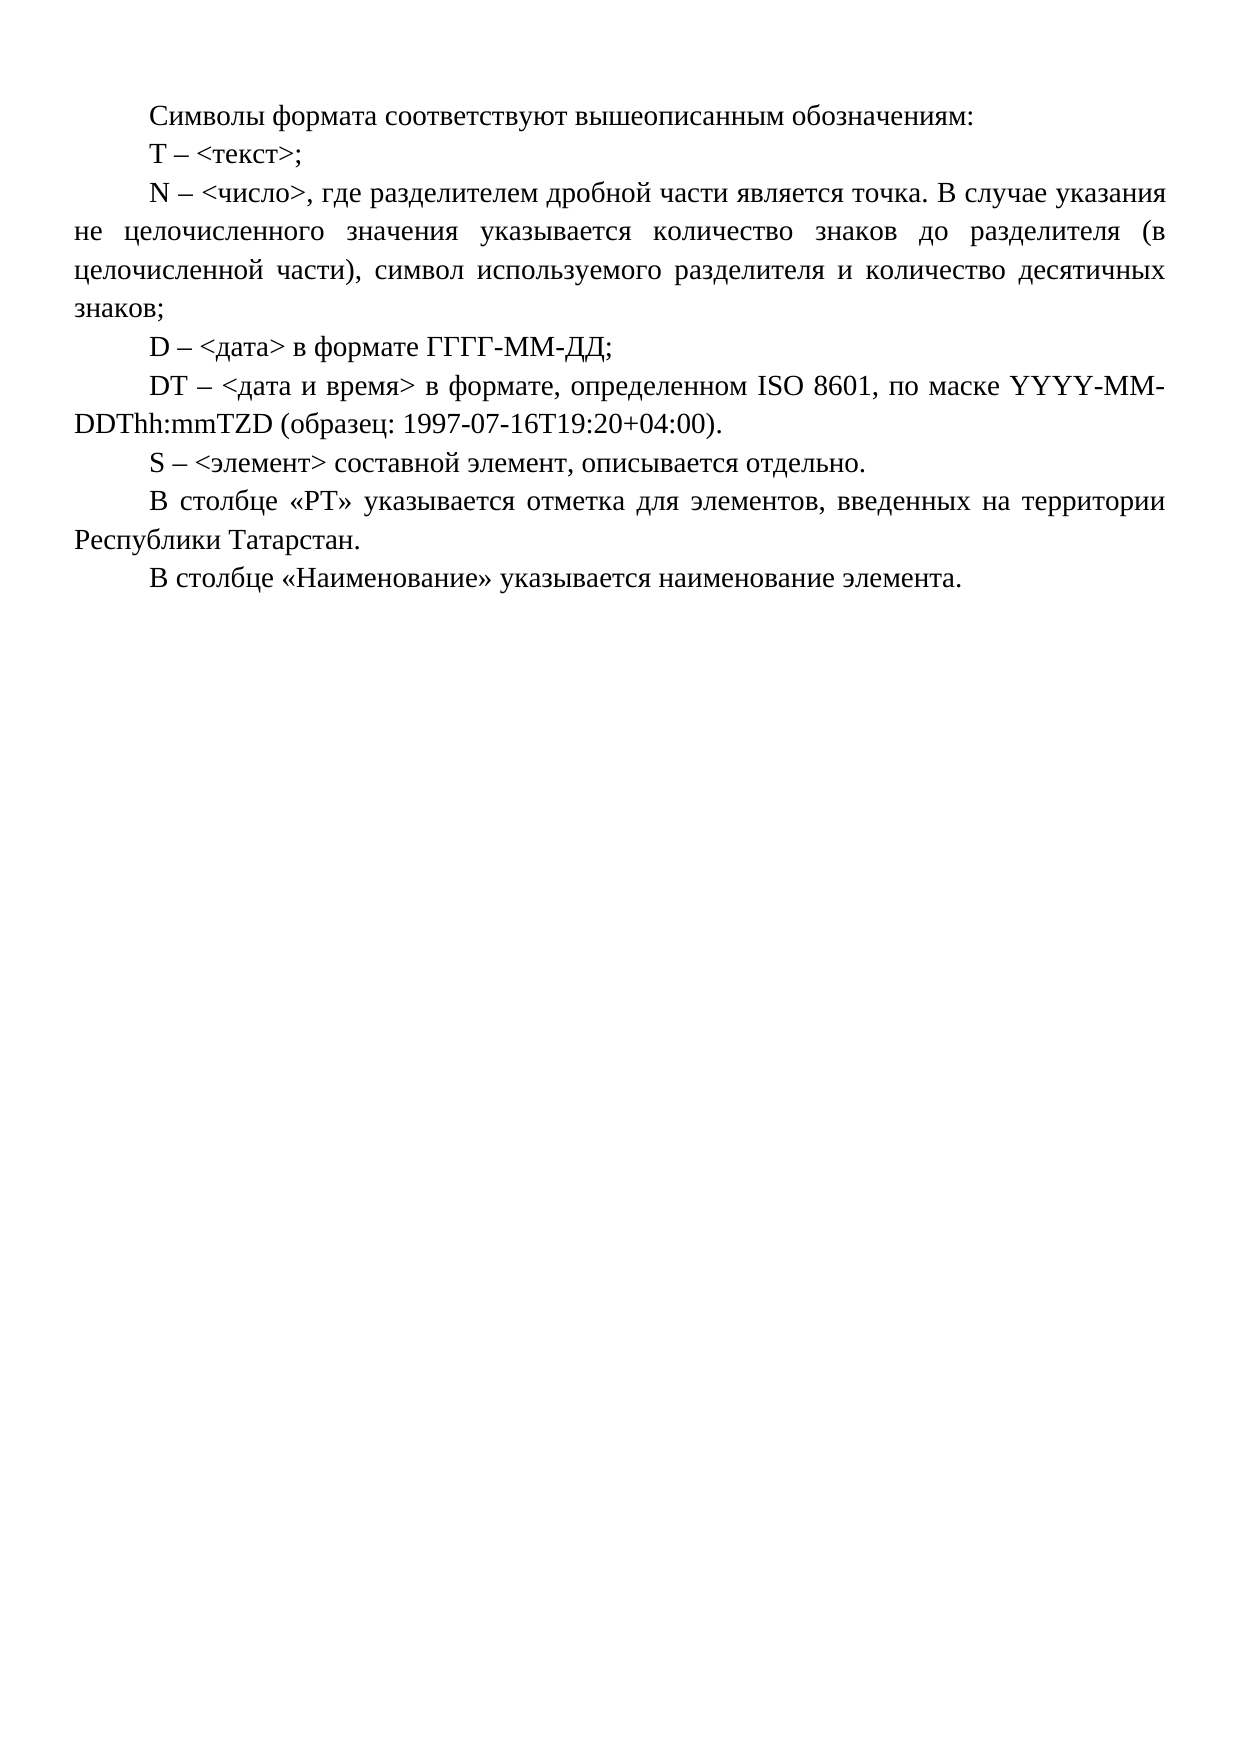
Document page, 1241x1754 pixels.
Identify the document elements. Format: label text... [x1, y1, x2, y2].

text Символы формата соответствуют вышеописанным обозначениям: [74, 98, 1167, 131]
text D – <дата> в формате ГГГГ-ММ-ДД; [74, 329, 1167, 363]
text N – <число>, где разделителем дробной части является точка. В случае указания не целочисленного значения указывается количество знаков до разделителя (в целочисленной части), символ используемого разделителя и количество десятичных знаков; [74, 175, 1167, 324]
text DT – <дата и время> в формате, определенном ISO 8601, по маске YYYY-MM-DDThh:mmTZD (образец: 1997-07-16T19:20+04:00). [74, 368, 1167, 440]
text В столбце «Наименование» указывается наименование элемента. [74, 560, 1167, 594]
text В столбце «РТ» указывается отметка для элементов, введенных на территории Республики Татарстан. [74, 483, 1167, 555]
text T – <текст>; [74, 136, 1167, 170]
text S – <элемент> составной элемент, описывается отдельно. [74, 445, 1167, 478]
